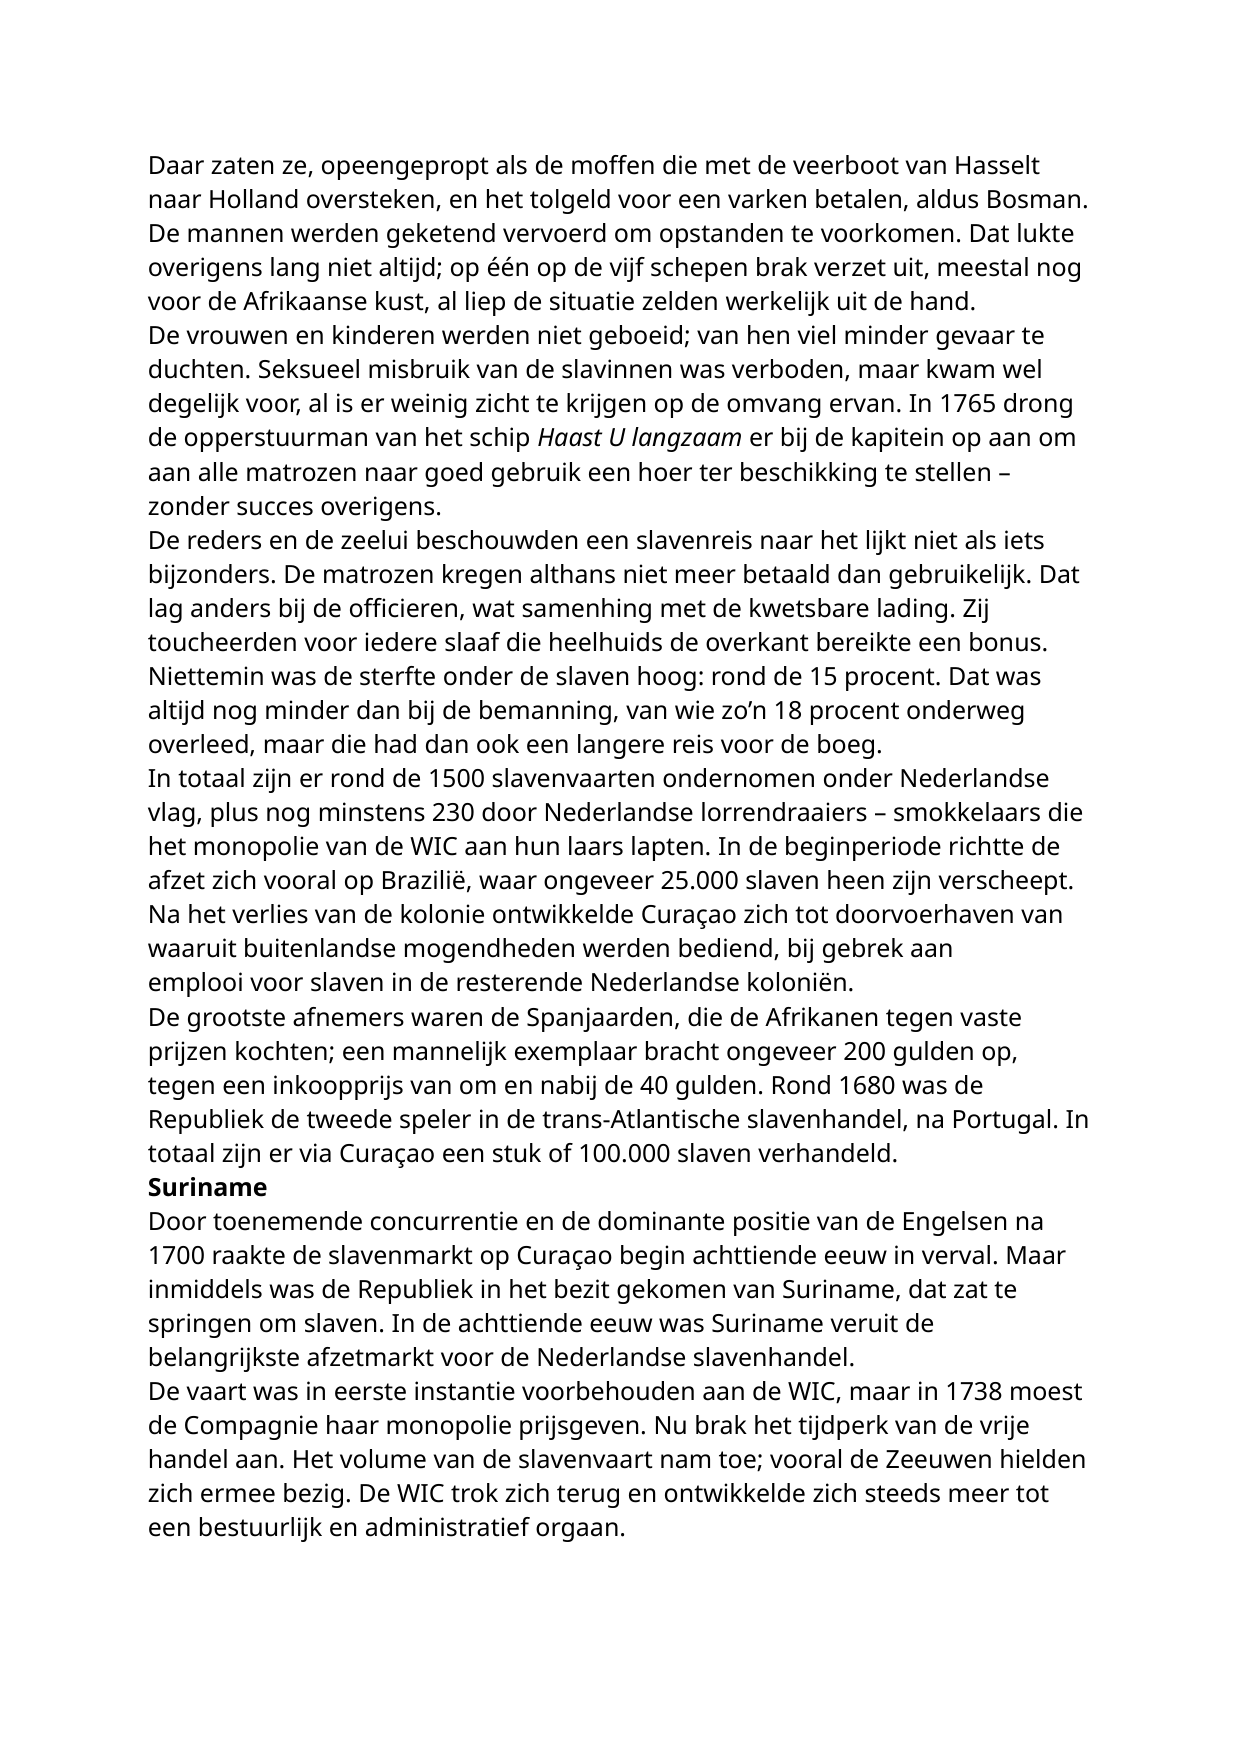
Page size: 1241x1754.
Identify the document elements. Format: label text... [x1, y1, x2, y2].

text De vrouwen en kinderen werden niet geboeid; van hen viel minder gevaar te duchten. Seksueel misbruik van de slavinnen was verboden, maar kwam wel degelijk voor, al is er weinig zicht te krijgen op de omvang ervan. In 1765 drong de opperstuurman van het schip Haast U langzaam er bij de kapitein op aan om aan alle matrozen naar goed gebruik een hoer ter beschikking te stellen – zonder succes overigens. [148, 318, 1093, 522]
text De grootste afnemers waren de Spanjaarden, die de Afrikanen tegen vaste prijzen kochten; een mannelijk exemplaar bracht ongeveer 200 gulden op, tegen een inkoopprijs van om en nabij de 40 gulden. Rond 1680 was de Republiek de tweede speler in de trans-Atlantische slavenhandel, na Portugal. In totaal zijn er via Curaçao een stuk of 100.000 slaven verhandeld. [148, 999, 1093, 1169]
text Door toenemende concurrentie en de dominante positie van de Engelsen na 1700 raakte de slavenmarkt op Curaçao begin achttiende eeuw in verval. Maar inmiddels was de Republiek in het bezit gekomen van Suriname, dat zat te springen om slaven. In de achttiende eeuw was Suriname veruit de belangrijkste afzetmarkt voor de Nederlandse slavenhandel. [148, 1203, 1093, 1374]
text In totaal zijn er rond de 1500 slavenvaarten ondernomen onder Nederlandse vlag, plus nog minstens 230 door Nederlandse lorrendraaiers – smokkelaars die het monopolie van de WIC aan hun laars lapten. In de beginperiode richtte de afzet zich vooral op Brazilië, waar ongeveer 25.000 slaven heen zijn verscheept. Na het verlies van de kolonie ontwikkelde Curaçao zich tot doorvoerhaven van waaruit buitenlandse mogendheden werden bediend, bij gebrek aan [148, 761, 1093, 965]
text De vaart was in eerste instantie voorbehouden aan de WIC, maar in 1738 moest de Compagnie haar monopolie prijsgeven. Nu brak het tijdperk van de vrije handel aan. Het volume van de slavenvaart nam toe; vooral de Zeeuwen hielden zich ermee bezig. De WIC trok zich terug en ontwikkelde zich steeds meer tot een bestuurlijk en administratief orgaan. [148, 1374, 1093, 1544]
text Suriname [148, 1169, 1093, 1203]
text emplooi voor slaven in de resterende Nederlandse koloniën. [148, 965, 1093, 999]
text De reders en de zeelui beschouwden een slavenreis naar het lijkt niet als iets bijzonders. De matrozen kregen althans niet meer betaald dan gebruikelijk. Dat lag anders bij de officieren, wat samenhing met de kwetsbare lading. Zij toucheerden voor iedere slaaf die heelhuids de overkant bereikte een bonus. Niettemin was de sterfte onder de slaven hoog: rond de 15 procent. Dat was altijd nog minder dan bij de bemanning, van wie zo’n 18 procent onderweg overleed, maar die had dan ook een langere reis voor de boeg. [148, 522, 1093, 761]
text Daar zaten ze, opeengepropt als de moffen die met de veerboot van Hasselt naar Holland oversteken, en het tolgeld voor een varken betalen, aldus Bosman. De mannen werden geketend vervoerd om opstanden te voorkomen. Dat lukte overigens lang niet altijd; op één op de vijf schepen brak verzet uit, meestal nog voor de Afrikaanse kust, al liep de situatie zelden werkelijk uit de hand. [148, 148, 1093, 318]
